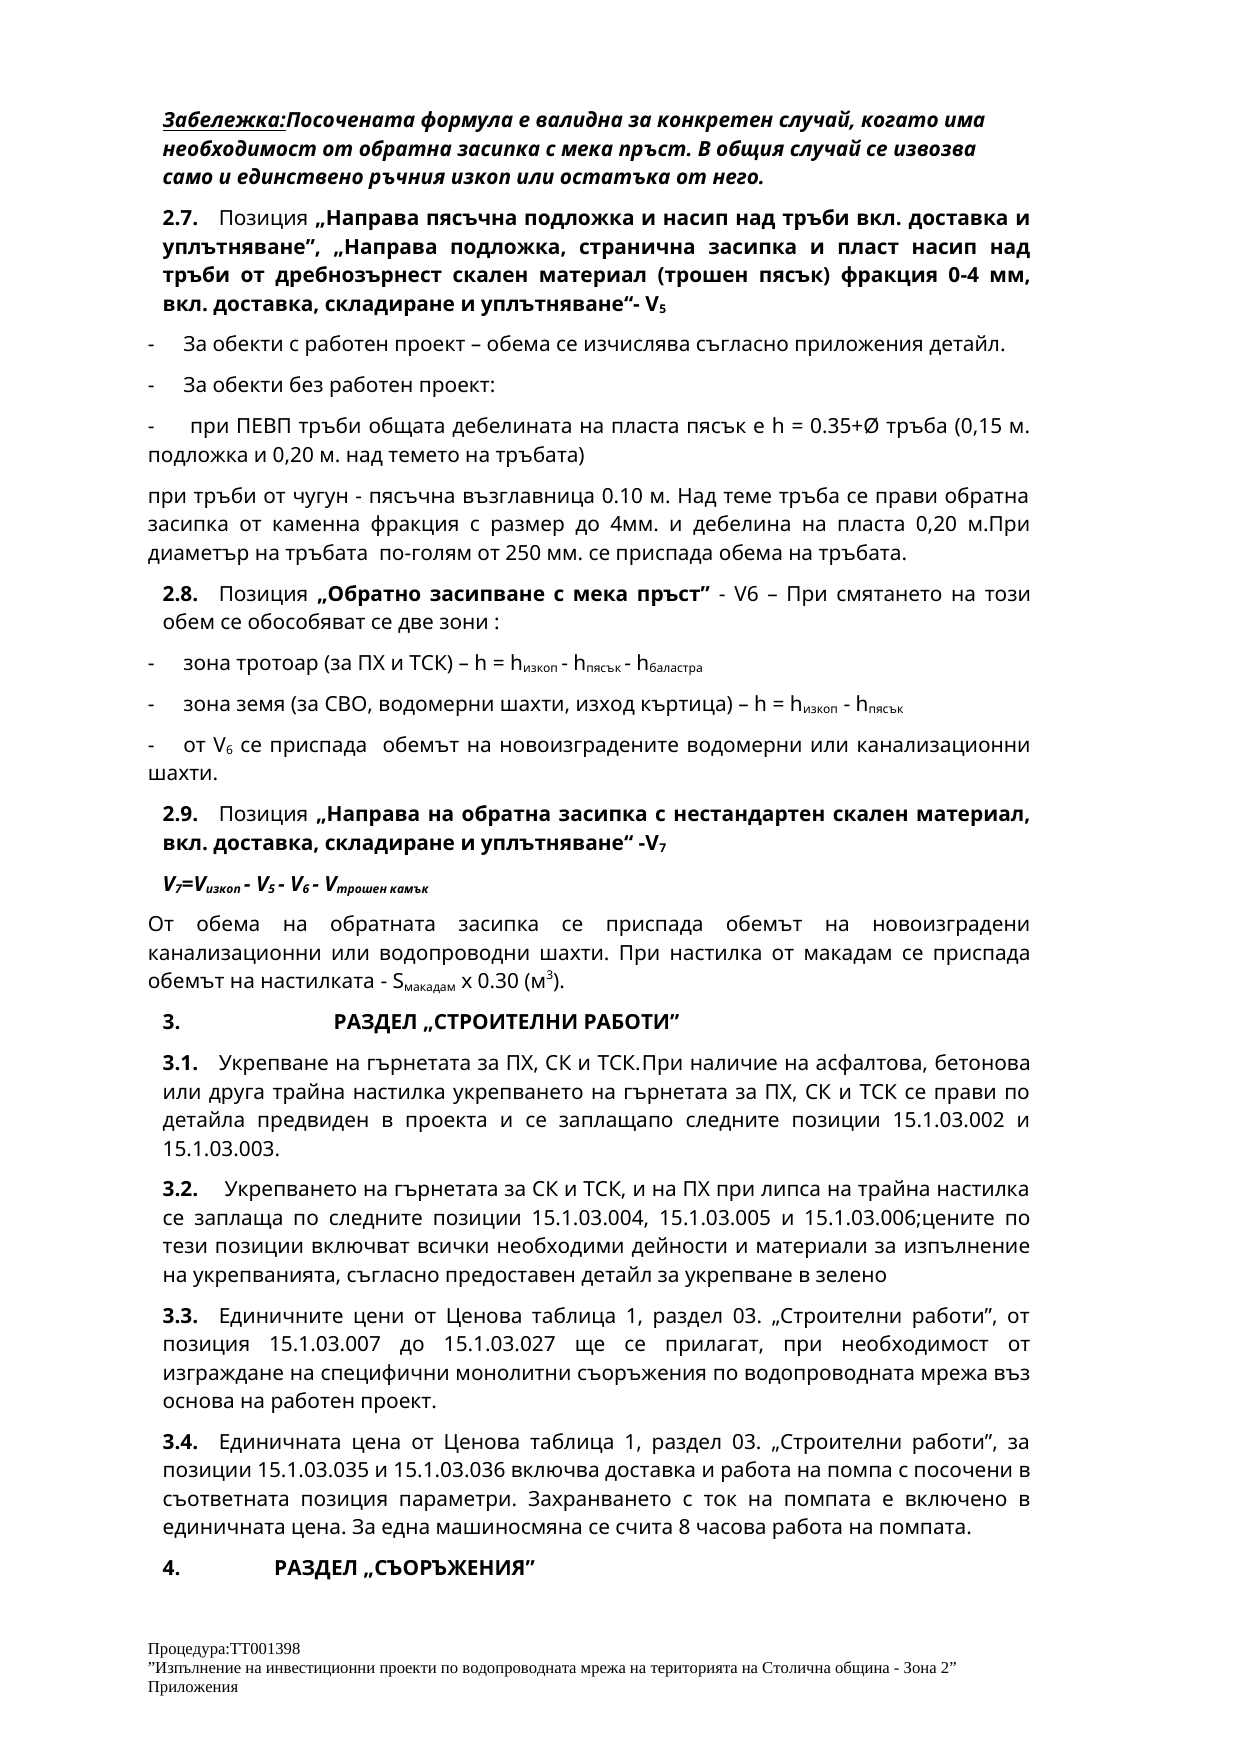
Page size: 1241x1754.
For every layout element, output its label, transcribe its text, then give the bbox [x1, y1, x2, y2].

list За обекти с работен проект – обема се изчислява съгласно приложения детайл. [148, 329, 1031, 358]
list Укрепване на гърнетата за ПХ, СК и ТСК.При наличие на асфалтова, бетонова или друга трайна настилка укрепването на гърнетата за ПХ, СК и ТСК се прави по детайла предвиден в проекта и се заплащапо следните позиции 15.1.03.002 и 15.1.03.003. [162, 1048, 1031, 1162]
text От обема на обратната засипка се приспада обемът на новоизградени канализационни или водопроводни шахти. При настилка от макадам се приспада обемът на настилката - Sмакадам x 0.30 (м3). [148, 909, 1031, 995]
list За обекти без работен проект: [148, 371, 1031, 399]
list РАЗДЕЛ „СТРОИТЕЛНИ РАБОТИ” [162, 1007, 1031, 1036]
list Единичните цени от Ценова таблица 1, раздел 03. „Строителни работи”, от позиция 15.1.03.007 до 15.1.03.027 ще се прилагат, при необходимост от изграждане на специфични монолитни съоръжения по водопроводната мрежа въз основа на работен проект. [162, 1301, 1031, 1414]
list Позиция „Обратно засипване с мека пръст” - V6 – При смятането на този обем се обособяват се две зони : [162, 579, 1031, 636]
list Позиция „Направа на обратна засипка с нестандартен скален материал, вкл. доставка, складиране и уплътняване“ -V7 [162, 799, 1031, 856]
list при ПЕВП тръби общата дебелината на пласта пясък е h = 0.35+Ø тръба (0,15 м. подложка и 0,20 м. над темето на тръбата) [148, 411, 1031, 468]
text V7=Vизкоп - V5 - V6 - Vтрошен камък [162, 869, 1031, 897]
list Позиция „Направа пясъчна подложка и насип над тръби вкл. доставка и уплътняване”, „Направа подложка, странична засипка и пласт насип над тръби от дребнозърнест скален материал (трошен пясък) фракция 0-4 мм, вкл. доставка, складиране и уплътняване“- V5 [162, 203, 1031, 317]
list Укрепването на гърнетата за СК и ТСК, и на ПХ при липса на трайна настилка се заплаща по следните позиции 15.1.03.004, 15.1.03.005 и 15.1.03.006;цените по тези позиции включват всички необходими дейности и материали за изпълнение на укрепванията, съгласно предоставен детайл за укрепване в зелено [162, 1174, 1031, 1288]
text Забележка:Посочената формула е валидна за конкретен случай, когато има необходимост от обратна засипка с мека пръст. В общия случай се извозва само и единствено ръчния изкоп или остатъка от него. [162, 106, 1031, 191]
text при тръби от чугун - пясъчна възглавница 0.10 м. Над теме тръба се прави обратна засипка от каменна фракция с размер до 4мм. и дебелина на пласта 0,20 м.При диаметър на тръбата по-голям от 250 мм. се приспада обема на тръбата. [148, 481, 1031, 566]
list зона земя (за СВО, водомерни шахти, изход къртица) – h = hизкоп - hпясък [148, 689, 1031, 717]
list от V6 се приспада обемът на новоизградените водомерни или канализационни шахти. [148, 730, 1031, 787]
list Единичната цена от Ценова таблица 1, раздел 03. „Строителни работи”, за позиции 15.1.03.035 и 15.1.03.036 включва доставка и работа на помпа с посочени в съответната позиция параметри. Захранването с ток на помпата е включено в единичната цена. За една машиносмяна се счита 8 часова работа на помпата. [162, 1427, 1031, 1541]
list РАЗДЕЛ „СЪОРЪЖЕНИЯ” [162, 1553, 1031, 1582]
list зона тротоар (за ПХ и ТСК) – h = hизкоп - hпясък - hбаластра [148, 648, 1031, 676]
